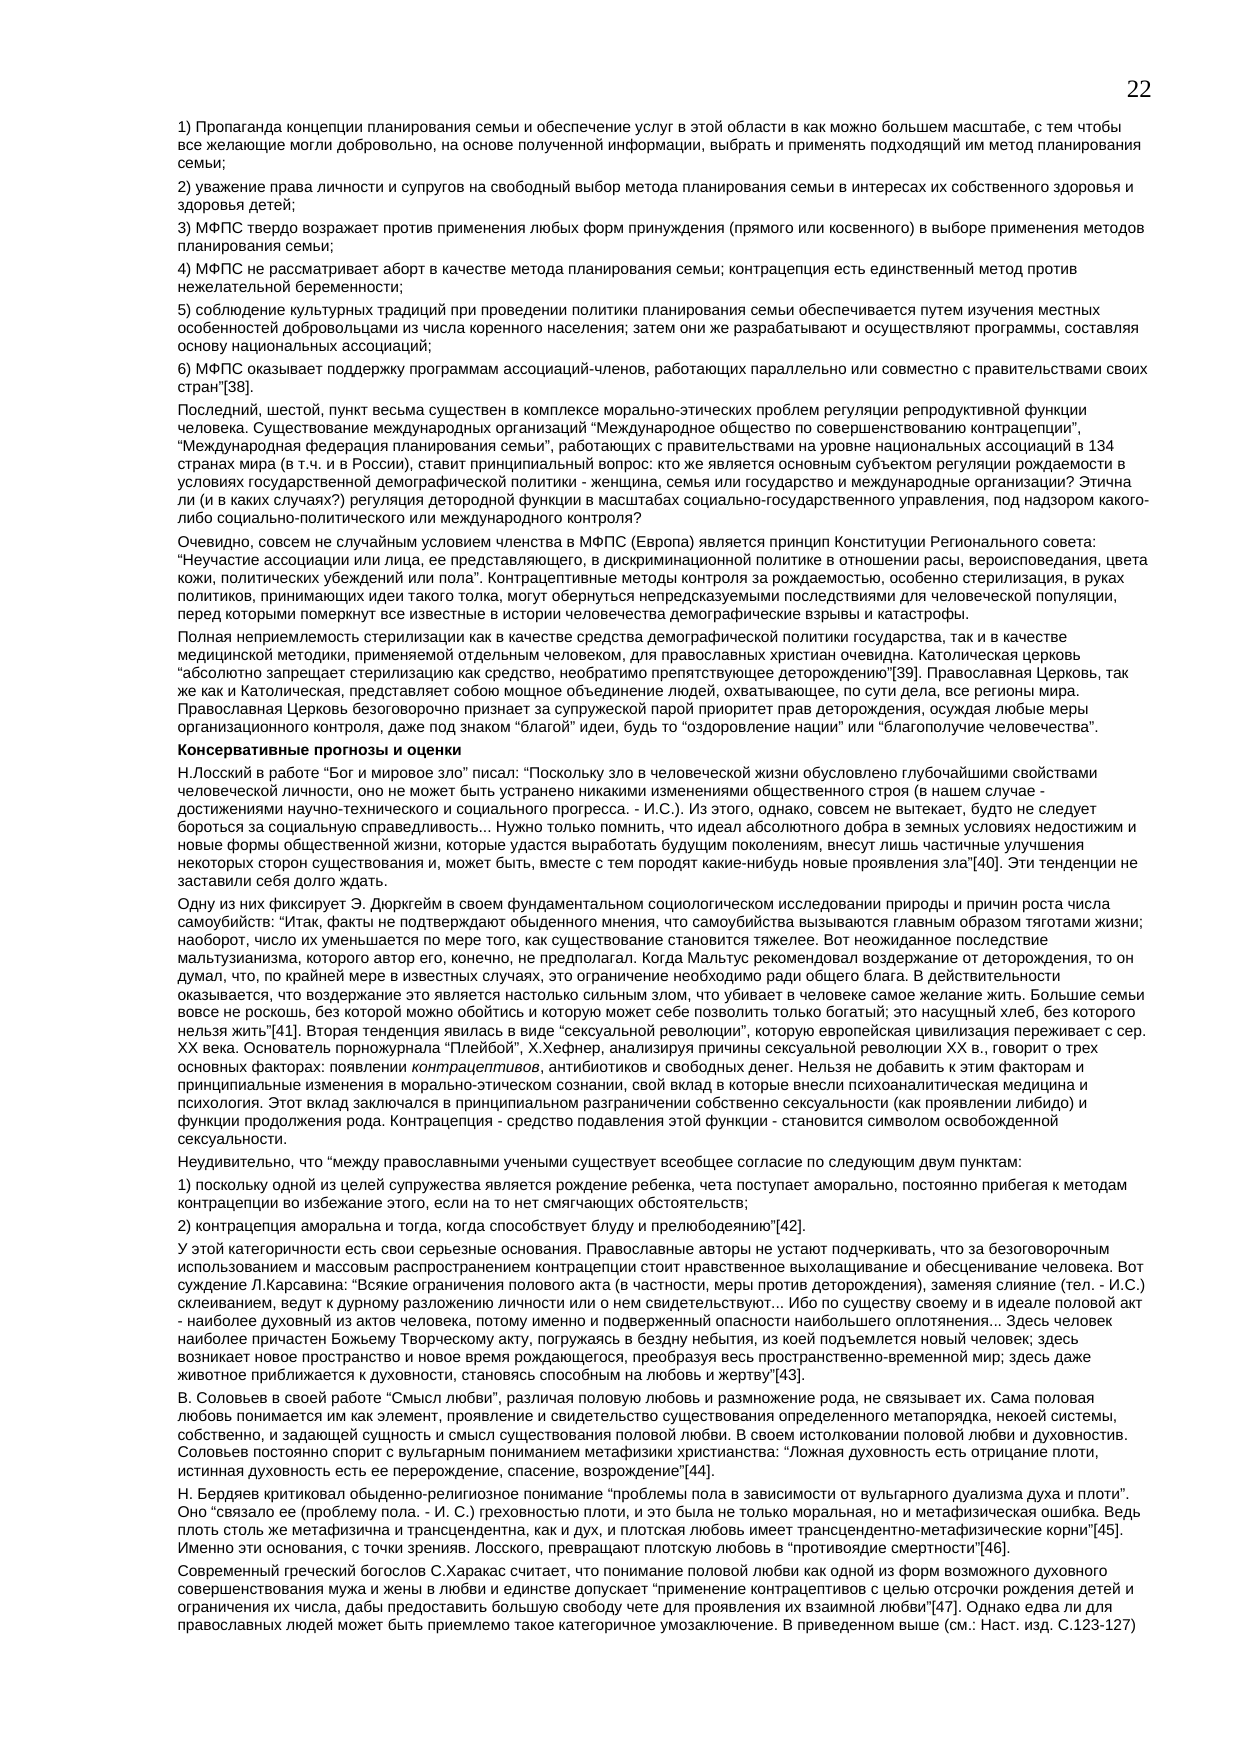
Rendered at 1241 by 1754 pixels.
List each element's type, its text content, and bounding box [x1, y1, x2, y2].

text Н.Лосский в работе “Бог и мировое зло” писал: “Поскольку зло в человеческой жизни обусловлено глубочайшими свойствами человеческой личности, оно не может быть устранено никакими изменениями общественного строя (в нашем случае - достижениями научно-технического и социального прогресса. - И.С.). Из этого, однако, совсем не вытекает, будто не следует бороться за социальную справедливость... Нужно только помнить, что идеал абсолютного добра в земных условиях недостижим и новые формы общественной жизни, которые удастся выработать будущим поколениям, внесут лишь частичные улучшения некоторых сторон существования и, может быть, вместе с тем породят какие-нибудь новые проявления зла”[40]. Эти тенденции не заставили себя долго ждать. [177, 764, 1152, 890]
text Очевидно, совсем не случайным условием членства в МФПС (Европа) является принцип Конституции Регионального совета: “Неучастие ассоциации или лица, ее представляющего, в дискриминационной политике в отношении расы, вероисповедания, цвета кожи, политических убеждений или пола”. Контрацептивные методы контроля за рождаемостью, особенно стерилизация, в руках политиков, принимающих идеи такого толка, могут обернуться непредсказуемыми последствиями для человеческой популяции, перед которыми померкнут все известные в истории человечества демографические взрывы и катастрофы. [177, 532, 1152, 622]
text 2) уважение права личности и супругов на свободный выбор метода планирования семьи в интересах их собственного здоровья и здоровья детей; [177, 177, 1152, 213]
text 1) Пропаганда концепции планирования семьи и обеспечение услуг в этой области в как можно большем масштабе, с тем чтобы все желающие могли добровольно, на основе полученной информации, выбрать и применять подходящий им метод планирования семьи; [177, 118, 1152, 172]
text Одну из них фиксирует Э. Дюркгейм в своем фундаментальном социологическом исследовании природы и причин роста числа самоубийств: “Итак, факты не подтверждают обыденного мнения, что самоубийства вызываются главным образом тяготами жизни; наоборот, число их уменьшается по мере того, как существование становится тяжелее. Вот неожиданное последствие мальтузианизма, которого автор его, конечно, не предполагал. Когда Мальтус рекомендовал воздержание от деторождения, то он думал, что, по крайней мере в известных случаях, это ограничение необходимо ради общего блага. В действительности оказывается, что воздержание это является настолько сильным злом, что убивает в человеке самое желание жить. Большие семьи вовсе не роскошь, без которой можно обойтись и которую может себе позволить только богатый; это насущный хлеб, без которого нельзя жить”[41]. Вторая тенденция явилась в виде “сексуальной революции”, которую европейская цивилизация переживает с сер. XX века. Основатель порножурнала “Плейбой”, X.Хефнер, анализируя причины сексуальной революции XX в., говорит о трех основных факторах: появлении контрацептивов, антибиотиков и свободных денег. Нельзя не добавить к этим факторам и принципиальные изменения в морально-этическом сознании, свой вклад в которые внесли психоаналитическая медицина и психология. Этот вклад заключался в принципиальном разграничении собственно сексуальности (как проявлении либидо) и функции продолжения рода. Контрацепция - средство подавления этой функции - становится символом освобожденной сексуальности. [177, 895, 1152, 1147]
text 3) МФПС твердо возражает против применения любых форм принуждения (прямого или косвенного) в выборе применения методов планирования семьи; [177, 218, 1152, 254]
text Последний, шестой, пункт весьма существен в комплексе морально-этических проблем регуляции репродуктивной функции человека. Существование международных организаций “Международное общество по совершенствованию контрацепции”, “Международная федерация планирования семьи”, работающих с правительствами на уровне национальных ассоциаций в 134 странах мира (в т.ч. и в России), ставит принципиальный вопрос: кто же является основным субъектом регуляции рождаемости в условиях государственной демографической политики - женщина, семья или государство и международные организации? Этична ли (и в каких случаях?) регуляция детородной функции в масштабах социально-государственного управления, под надзором какого-либо социально-политического или международного контроля? [177, 401, 1152, 527]
text 5) соблюдение культурных традиций при проведении политики планирования семьи обеспечивается путем изучения местных особенностей добровольцами из числа коренного населения; затем они же разрабатывают и осуществляют программы, составляя основу национальных ассоциаций; [177, 301, 1152, 355]
text Н. Бердяев критиковал обыденно-религиозное понимание “проблемы пола в зависимости от вульгарного дуализма духа и плоти”. Оно “связало ее (проблему пола. - И. С.) греховностью плоти, и это была не только моральная, но и метафизическая ошибка. Ведь плоть столь же метафизична и трансцендентна, как и дух, и плотская любовь имеет трансцендентно-метафизические корни”[45]. Именно эти основания, с точки зренияв. Лосского, превращают плотскую любовь в “противоядие смертности”[46]. [177, 1484, 1152, 1556]
text 4) МФПС не рассматривает аборт в качестве метода планирования семьи; контрацепция есть единственный метод против нежелательной беременности; [177, 259, 1152, 296]
text В. Соловьев в своей работе “Смысл любви”, различая половую любовь и размножение рода, не связывает их. Сама половая любовь понимается им как элемент, проявление и свидетельство существования определенного метапорядка, некоей системы, собственно, и задающей сущность и смысл существования половой любви. В своем истолковании половой любви и духовностив. Соловьев постоянно спорит с вульгарным пониманием метафизики христианства: “Ложная духовность есть отрицание плоти, истинная духовность есть ее перерождение, спасение, возрождение”[44]. [177, 1389, 1152, 1479]
text 1) поскольку одной из целей супружества является рождение ребенка, чета поступает аморально, постоянно прибегая к методам контрацепции во избежание этого, если на то нет смягчающих обстоятельств; [177, 1176, 1152, 1212]
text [177, 1562, 1152, 1634]
text У этой категоричности есть свои серьезные основания. Православные авторы не устают подчеркивать, что за безоговорочным использованием и массовым распространением контрацепции стоит нравственное выхолащивание и обесценивание человека. Вот суждение Л.Карсавина: “Всякие ограничения полового акта (в частности, меры против деторождения), заменяя слияние (тел. - И.С.) склеиванием, ведут к дурному разложению личности или о нем свидетельствуют... Ибо по существу своему и в идеале половой акт - наиболее духовный из актов человека, потому именно и подверженный опасности наибольшего оплотянения... Здесь человек наиболее причастен Божьему Творческому акту, погружаясь в бездну небытия, из коей подъемлется новый человек; здесь возникает новое пространство и новое время рождающегося, преобразуя весь пространственно-временной мир; здесь даже животное приближается к духовности, становясь способным на любовь и жертву”[43]. [177, 1240, 1152, 1384]
text 2) контрацепция аморальна и тогда, когда способствует блуду и прелюбодеянию”[42]. [177, 1217, 1152, 1235]
text 6) МФПС оказывает поддержку программам ассоциаций-членов, работающих параллельно или совместно с правительствами своих стран”[38]. [177, 360, 1152, 396]
text Консервативные прогнозы и оценки [177, 741, 1152, 759]
text Неудивительно, что “между православными учеными существует всеобщее согласие по следующим двум пунктам: [177, 1152, 1152, 1171]
text Полная неприемлемость стерилизации как в качестве средства демографической политики государства, так и в качестве медицинской методики, применяемой отдельным человеком, для православных христиан очевидна. Католическая церковь “абсолютно запрещает стерилизацию как средство, необратимо препятствующее деторождению”[39]. Православная Церковь, так же как и Католическая, представляет собою мощное объединение людей, охватывающее, по сути дела, все регионы мира. Православная Церковь безоговорочно признает за супружеской парой приоритет прав деторождения, осуждая любые меры организационного контроля, даже под знаком “благой” идеи, будь то “оздоровление нации” или “благополучие человечества”. [177, 627, 1152, 736]
